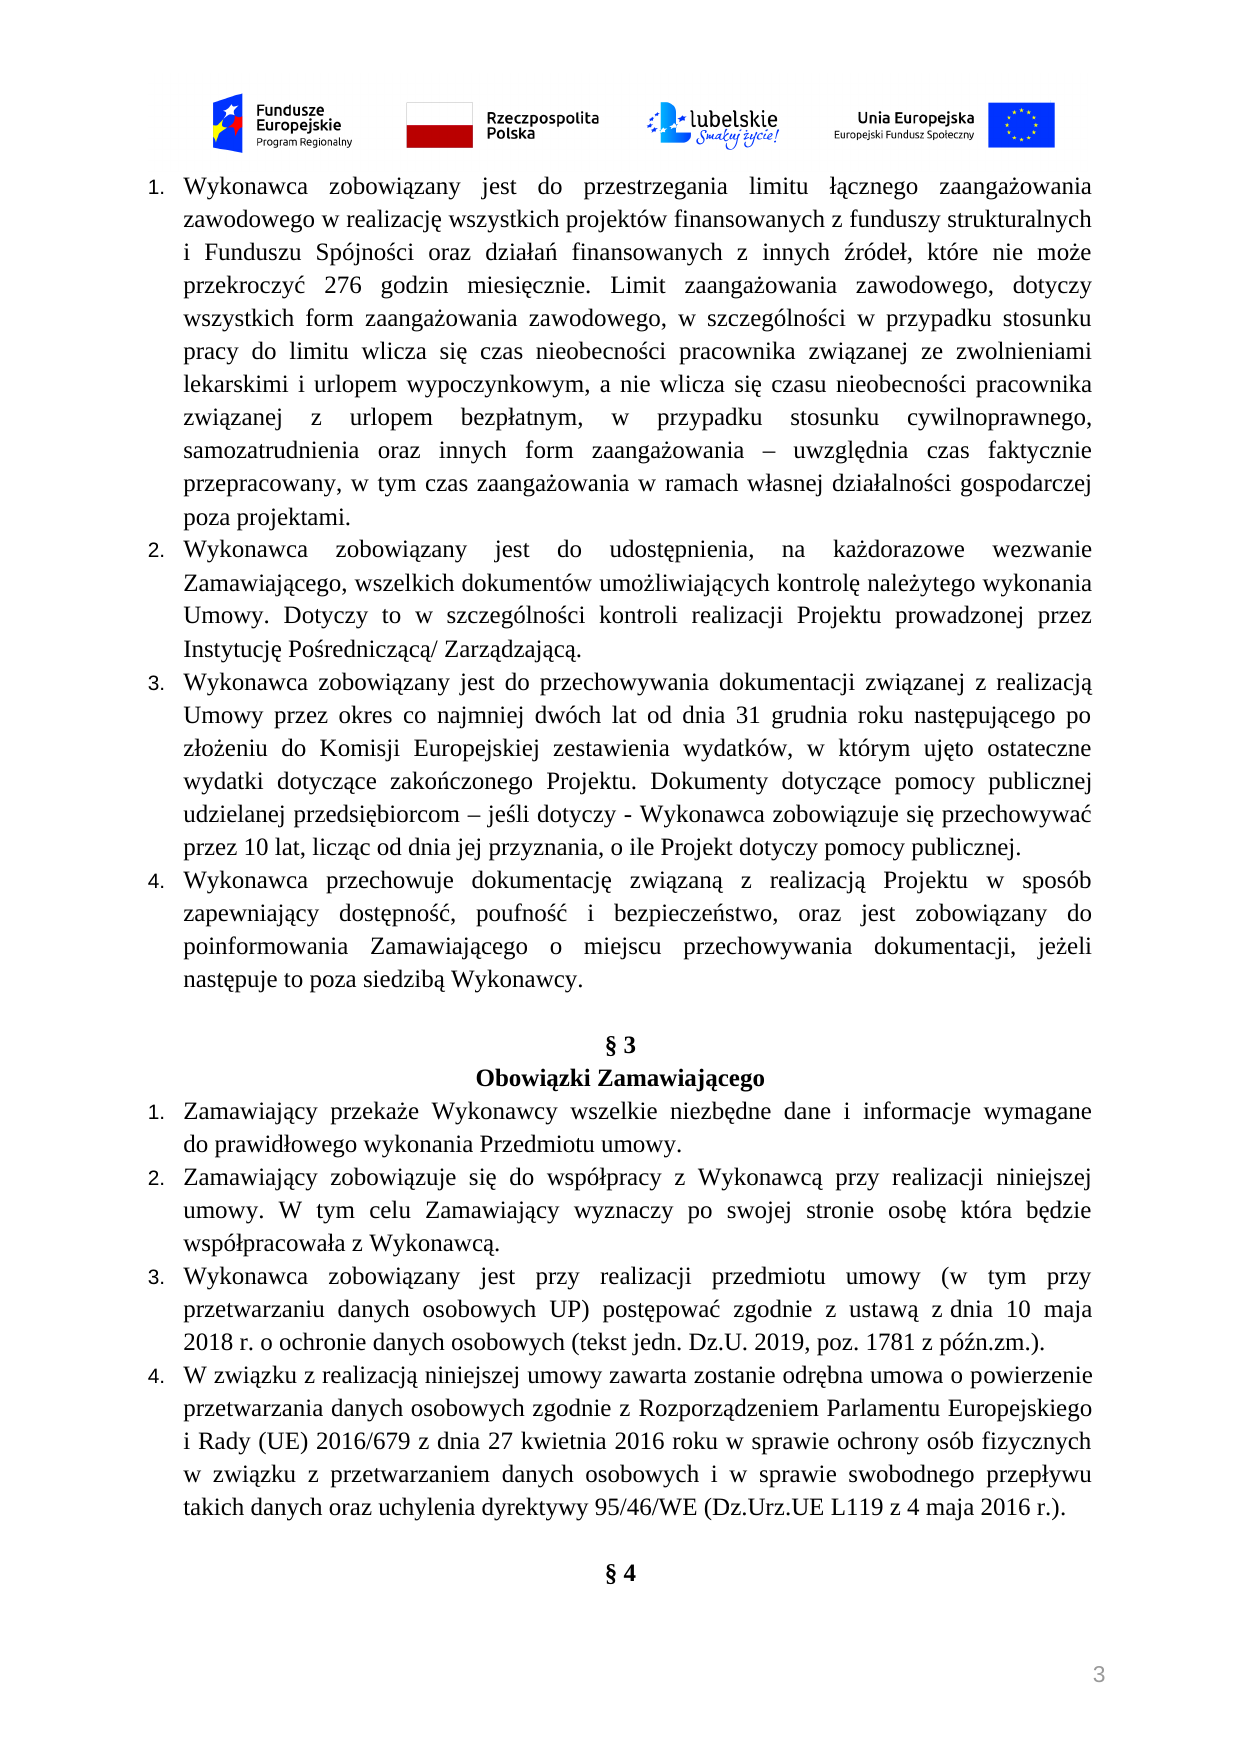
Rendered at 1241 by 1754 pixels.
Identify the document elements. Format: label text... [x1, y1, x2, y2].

list Zamawiający zobowiązuje się do współpracy z Wykonawcą przy realizacji niniejszej umowy. W tym celu Zamawiający wyznaczy po swojej stronie osobę która będzie współpracowała z Wykonawcą. [148, 1162, 1093, 1257]
picture [147, 73, 1088, 172]
text § 4 [148, 1558, 1093, 1587]
list Zamawiający przekaże Wykonawcy wszelkie niezbędne dane i informacje wymagane do prawidłowego wykonania Przedmiotu umowy. [148, 1096, 1093, 1158]
text § 3 [148, 1030, 1093, 1059]
list Wykonawca zobowiązany jest przy realizacji przedmiotu umowy (w tym przy przetwarzaniu danych osobowych UP) postępować zgodnie z ustawą z dnia 10 maja 2018 r. o ochronie danych osobowych (tekst jedn. Dz.U. 2019, poz. 1781 z późn.zm.). [148, 1261, 1093, 1356]
list Wykonawca zobowiązany jest do przestrzegania limitu łącznego zaangażowania zawodowego w realizację wszystkich projektów finansowanych z funduszy strukturalnych i Funduszu Spójności oraz działań finansowanych z innych źródeł, które nie może przekroczyć 276 godzin miesięcznie. Limit zaangażowania zawodowego, dotyczy wszystkich form zaangażowania zawodowego, w szczególności w przypadku stosunku pracy do limitu wlicza się czas nieobecności pracownika związanej ze zwolnieniami lekarskimi i urlopem wypoczynkowym, a nie wlicza się czasu nieobecności pracownika związanej z urlopem bezpłatnym, w przypadku stosunku cywilnoprawnego, samozatrudnienia oraz innych form zaangażowania – uwzględnia czas faktycznie przepracowany, w tym czas zaangażowania w ramach własnej działalności gospodarczej poza projektami. [148, 171, 1093, 530]
list Wykonawca zobowiązany jest do przechowywania dokumentacji związanej z realizacją Umowy przez okres co najmniej dwóch lat od dnia 31 grudnia roku następującego po złożeniu do Komisji Europejskiej zestawienia wydatków, w którym ujęto ostateczne wydatki dotyczące zakończonego Projektu. Dokumenty dotyczące pomocy publicznej udzielanej przedsiębiorcom – jeśli dotyczy - Wykonawca zobowiązuje się przechowywać przez 10 lat, licząc od dnia jej przyznania, o ile Projekt dotyczy pomocy publicznej. [148, 667, 1093, 861]
list Wykonawca zobowiązany jest do udostępnienia, na każdorazowe wezwanie Zamawiającego, wszelkich dokumentów umożliwiających kontrolę należytego wykonania Umowy. Dotyczy to w szczególności kontroli realizacji Projektu prowadzonej przez Instytucję Pośredniczącą/ Zarządzającą. [148, 534, 1093, 662]
text Obowiązki Zamawiającego [148, 1063, 1093, 1092]
list W związku z realizacją niniejszej umowy zawarta zostanie odrębna umowa o powierzenie przetwarzania danych osobowych zgodnie z Rozporządzeniem Parlamentu Europejskiego i Rady (UE) 2016/679 z dnia 27 kwietnia 2016 roku w sprawie ochrony osób fizycznych w związku z przetwarzaniem danych osobowych i w sprawie swobodnego przepływu takich danych oraz uchylenia dyrektywy 95/46/WE (Dz.Urz.UE L119 z 4 maja 2016 r.). [148, 1360, 1093, 1521]
list Wykonawca przechowuje dokumentację związaną z realizacją Projektu w sposób zapewniający dostępność, poufność i bezpieczeństwo, oraz jest zobowiązany do poinformowania Zamawiającego o miejscu przechowywania dokumentacji, jeżeli następuje to poza siedzibą Wykonawcy. [148, 865, 1093, 993]
